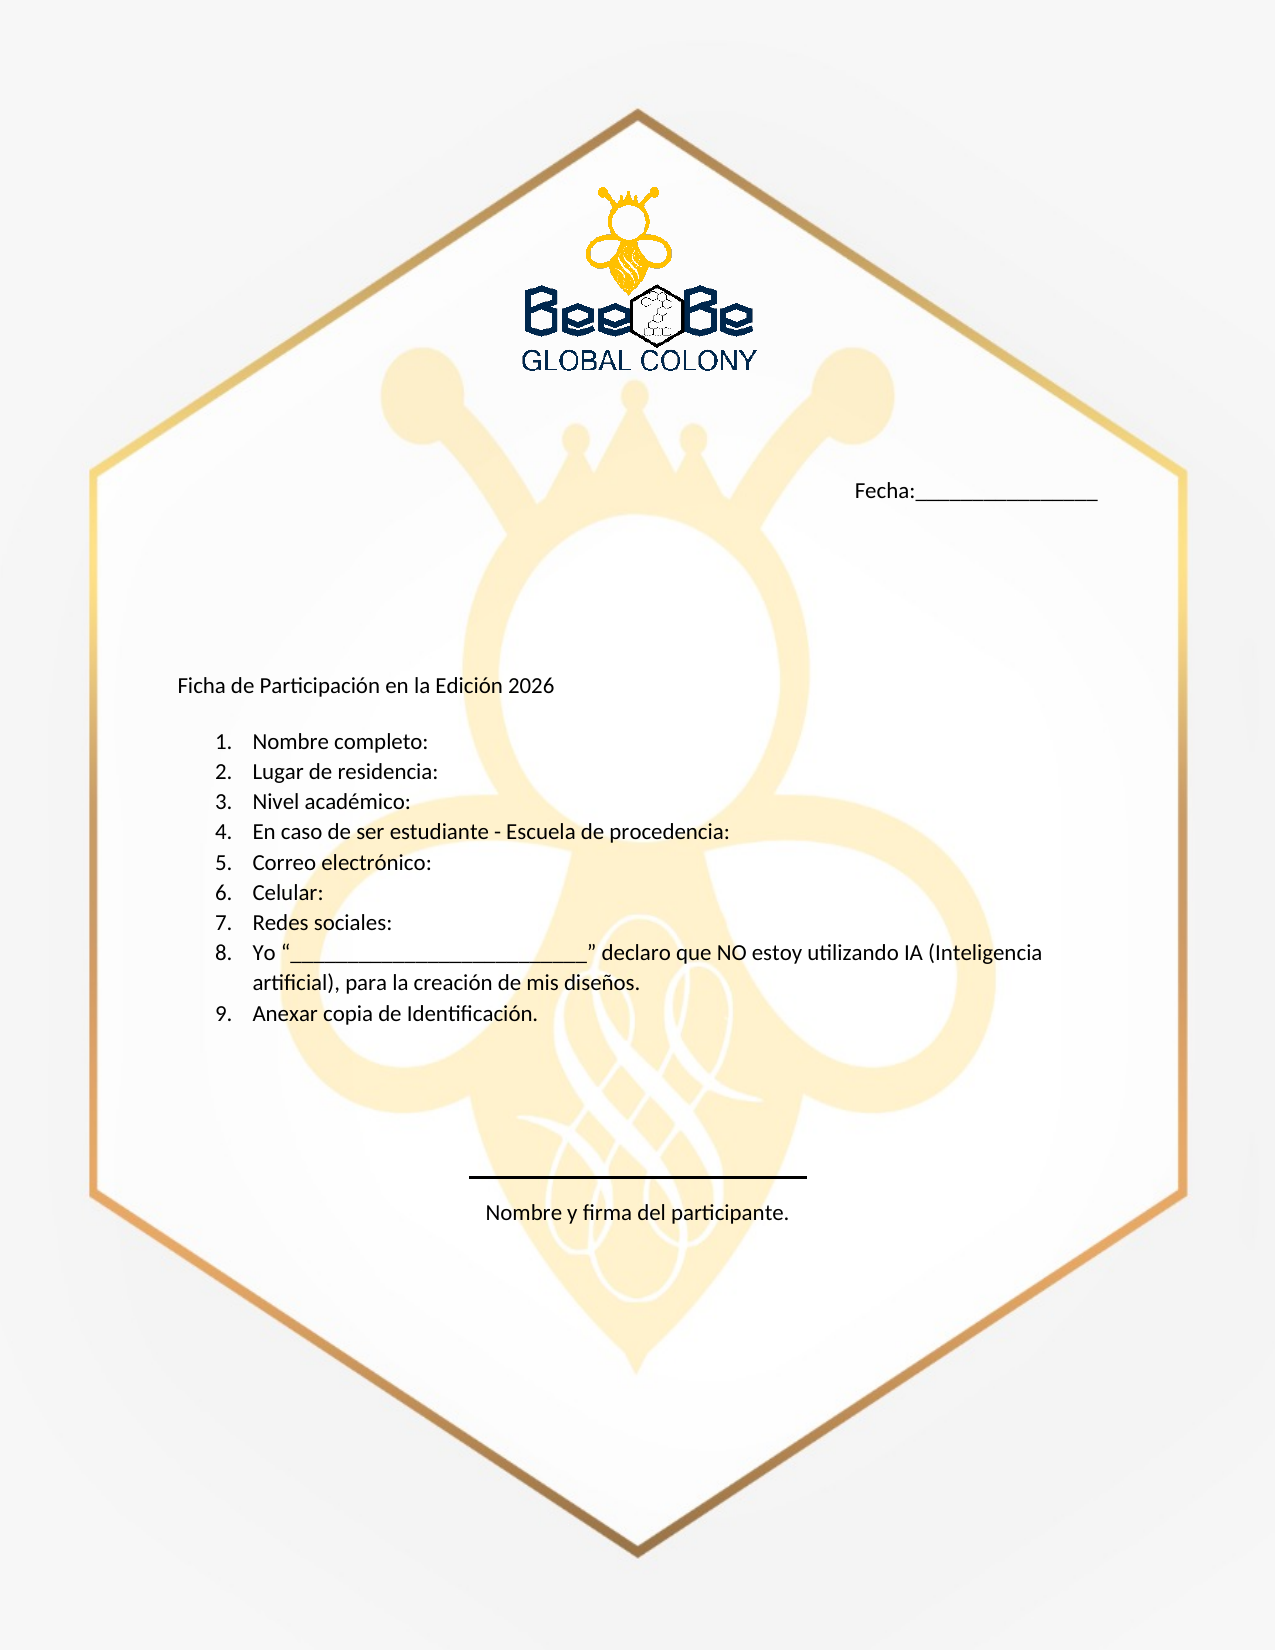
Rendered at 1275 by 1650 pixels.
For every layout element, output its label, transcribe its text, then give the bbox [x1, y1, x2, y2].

list Correo electrónico: [215, 848, 1098, 876]
text Ficha de Participación en la Edición 2026 [177, 672, 1098, 699]
list Nivel académico: [215, 787, 1098, 815]
picture [0, 0, 1275, 1650]
list En caso de ser estudiante - Escuela de procedencia: [215, 817, 1098, 845]
list Celular: [215, 878, 1098, 906]
list Redes sociales: [215, 908, 1098, 936]
list Yo “__________________________” declaro que NO estoy utilizando IA (Inteligencia artificial), para la creación de mis diseños. [215, 938, 1098, 996]
text Fecha:________________ [177, 476, 1098, 504]
list Lugar de residencia: [215, 757, 1098, 785]
list Anexar copia de Identificación. [215, 999, 1098, 1027]
list Nombre completo: [215, 727, 1098, 755]
